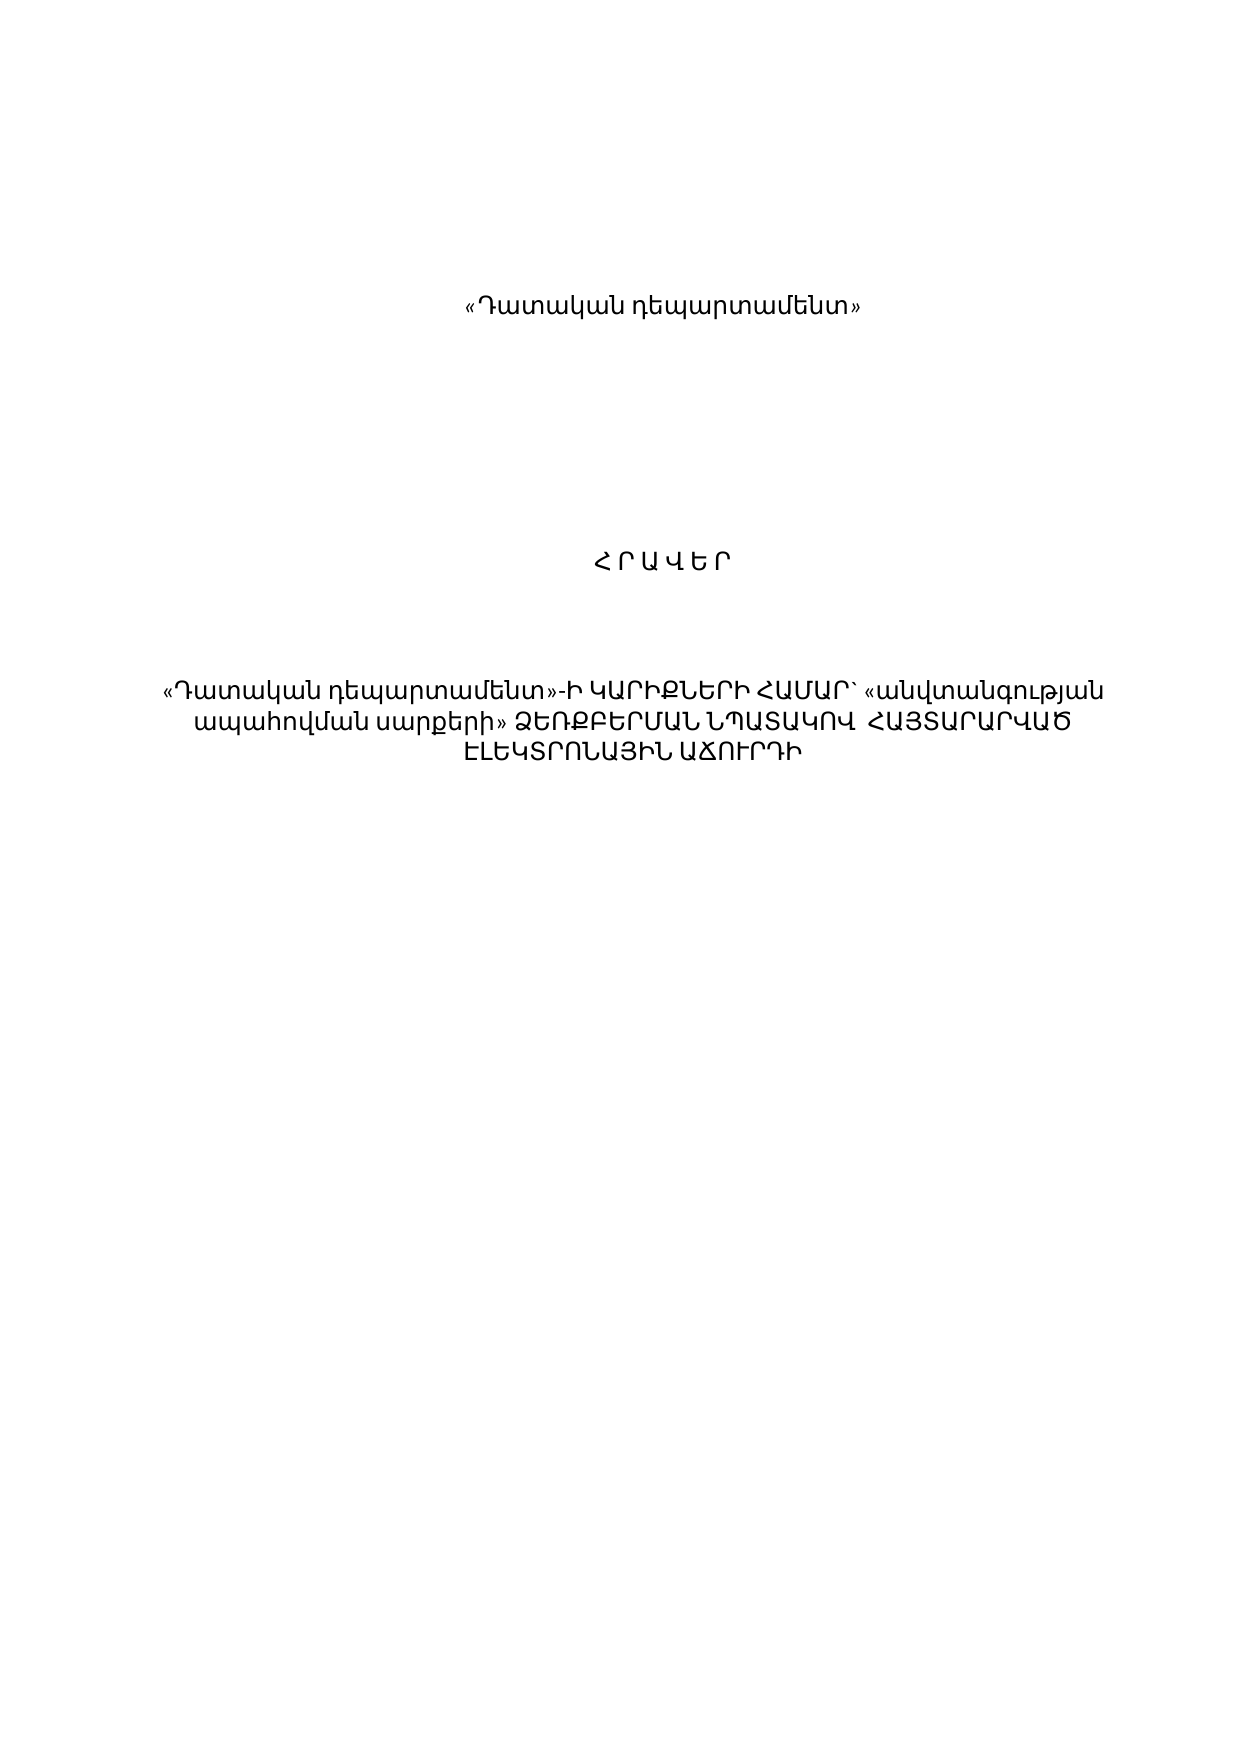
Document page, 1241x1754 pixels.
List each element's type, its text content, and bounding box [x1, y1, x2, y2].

text « Դատական դեպարտամենտ» [94, 290, 1172, 321]
text Հ Ր Ա Վ Ե Ր [94, 546, 1172, 577]
text «Դատական դեպարտամենտ»-Ի ԿԱՐԻՔՆԵՐԻ ՀԱՄԱՐ` «անվտանգության ապահովման սարքերի» ՁԵՌՔԲԵՐՄԱՆ ՆՊԱՏԱԿՈՎ ՀԱՅՏԱՐԱՐՎԱԾ ԷԼԵԿՏՐՈՆԱՅԻՆ ԱՃՈՒՐԴԻ [94, 676, 1172, 767]
